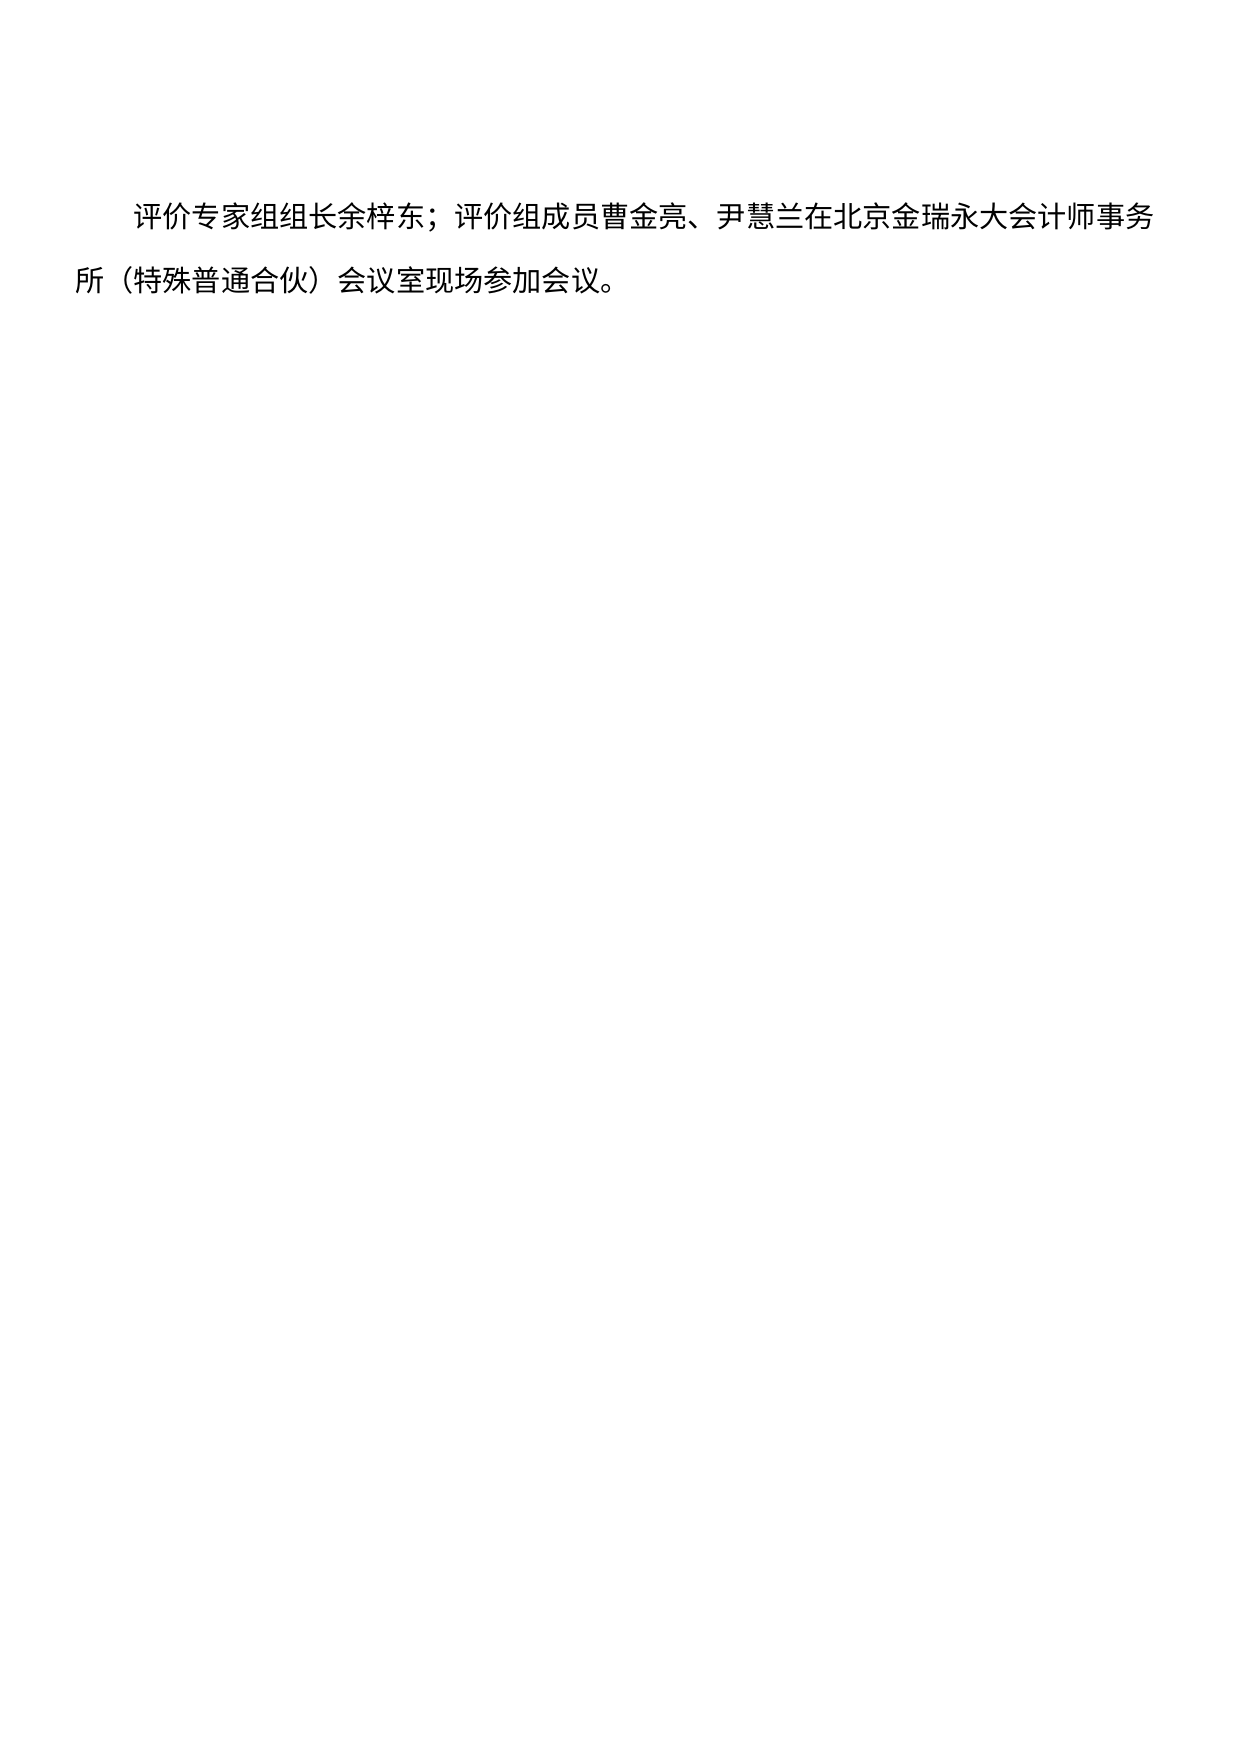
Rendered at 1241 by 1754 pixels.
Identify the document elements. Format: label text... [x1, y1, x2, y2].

text 评价专家组组长余梓东；评价组成员曹金亮、尹慧兰在北京金瑞永大会计师事务所（特殊普通合伙）会议室现场参加会议。 [75, 194, 1165, 300]
